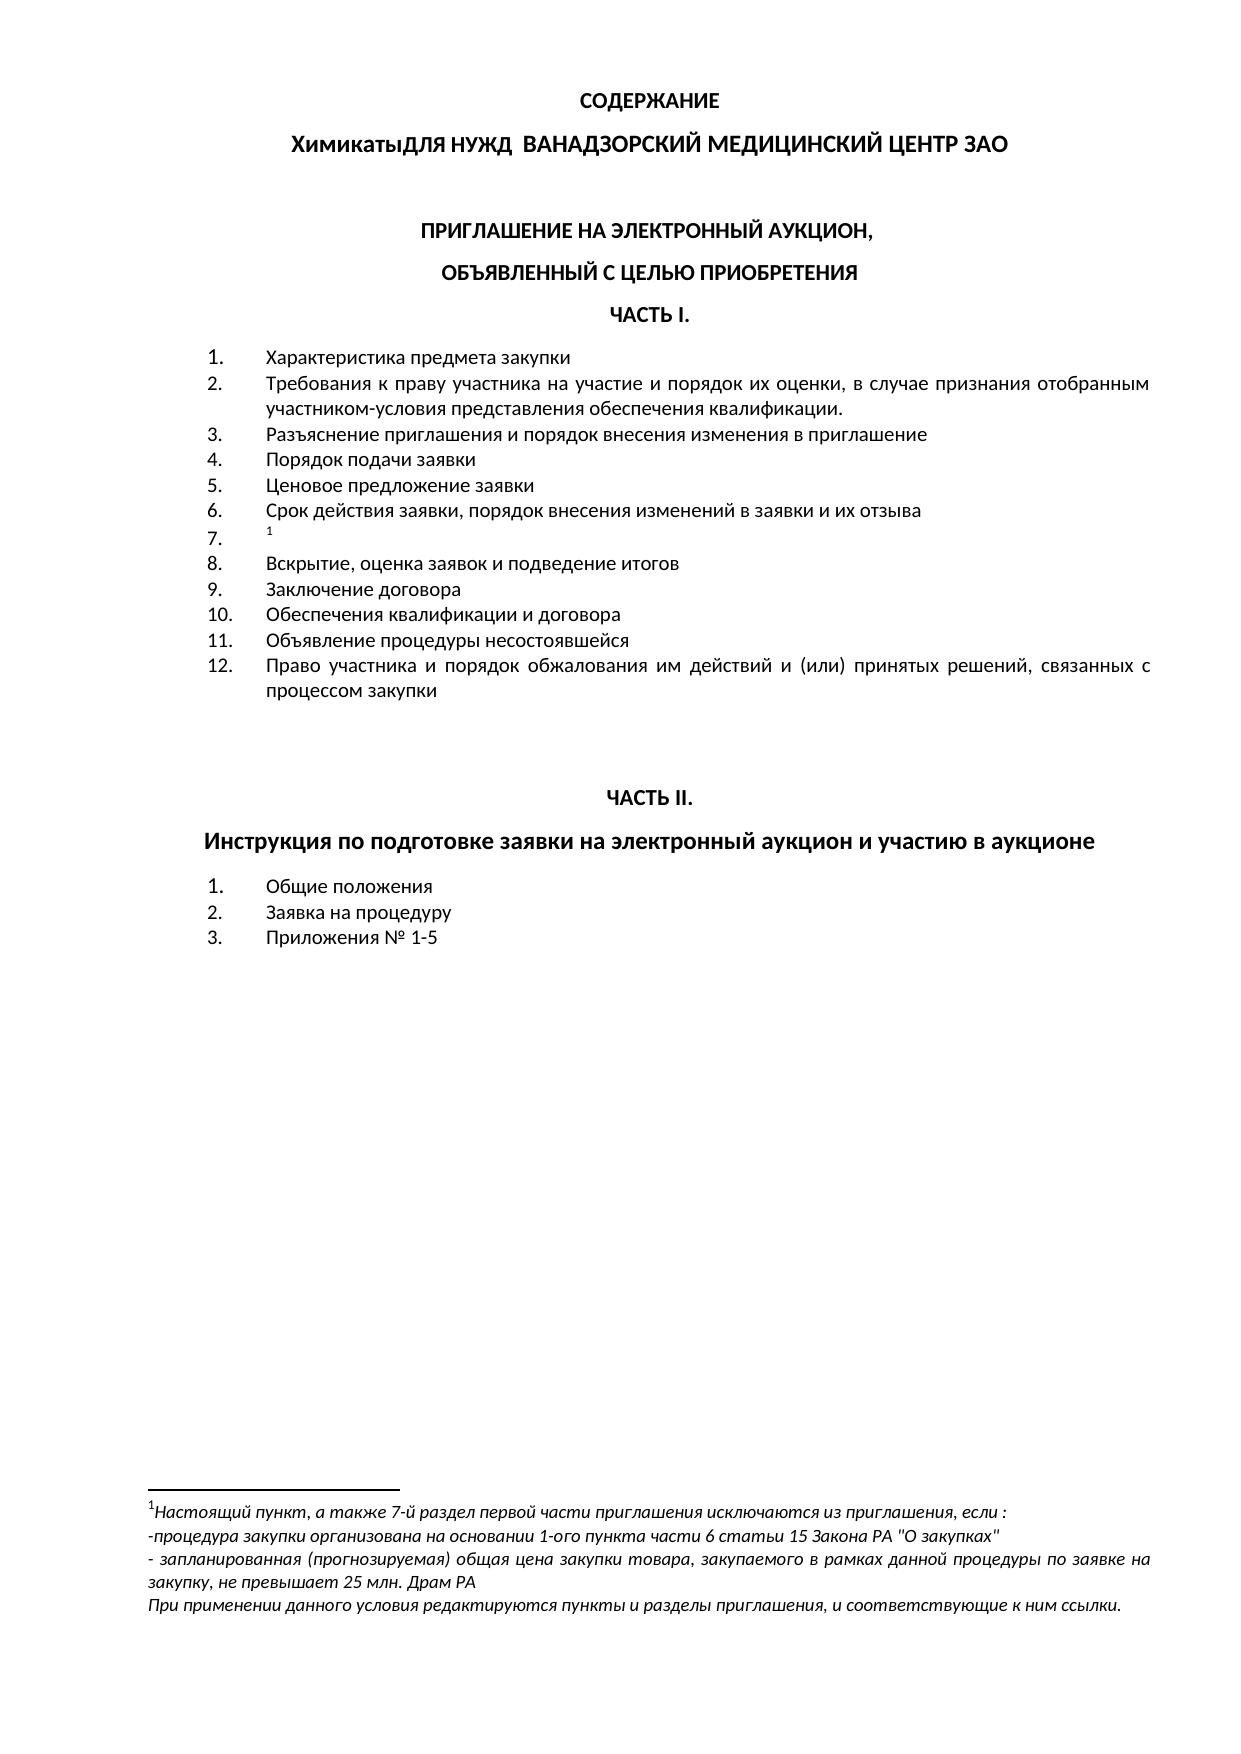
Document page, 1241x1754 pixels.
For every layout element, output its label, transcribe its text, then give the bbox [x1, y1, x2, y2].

text 3. Разъяснение приглашения и порядок внесения изменения в приглашение [207, 421, 1152, 446]
text ЧАСТЬ II. [148, 783, 1152, 811]
text 12. Право участника и порядок обжалования им действий и (или) принятых решений, связанных с процессом закупки [207, 652, 1152, 703]
text ХимикатыДЛЯ НУЖД ВАНАДЗОРСКИЙ МЕДИЦИНСКИЙ ЦЕНТР ЗАО [148, 128, 1152, 159]
text 11. Объявление процедуры несостоявшейся [207, 627, 1152, 652]
text 5. Ценовое предложение заявки [207, 472, 1152, 497]
text 9. Заключение договора [207, 576, 1152, 601]
text 8. Вскрытие, оценка заявок и подведение итогов [207, 551, 1152, 576]
text СОДЕРЖАНИЕ [148, 86, 1152, 114]
text 1. Характеристика предмета закупки [207, 342, 1152, 370]
text 6. Срок действия заявки, порядок внесения изменений в заявки и их отзыва [207, 497, 1152, 523]
text 2. Заявка на процедуру [207, 899, 1152, 924]
text 3. Приложения № 1-5 [207, 924, 1152, 950]
text 4. Порядок подачи заявки [207, 446, 1152, 472]
text ПРИГЛАШЕНИЕ НА ЭЛЕКТРОННЫЙ АУКЦИОН, ОБЪЯВЛЕННЫЙ С ЦЕЛЬЮ ПРИОБРЕТЕНИЯ [148, 216, 1152, 286]
text Инструкция по подготовке заявки на электронный аукцион и участию в аукционе [148, 825, 1152, 856]
text 1. Общие положения [207, 871, 1152, 899]
text 7. [207, 523, 1152, 551]
text 2. Требования к праву участника на участие и порядок их оценки, в случае признания отобранным участником-условия представления обеспечения квалификации. [207, 370, 1152, 421]
text 10. Обеспечения квалификации и договора [207, 601, 1152, 627]
text ЧАСТЬ I. [148, 300, 1152, 328]
